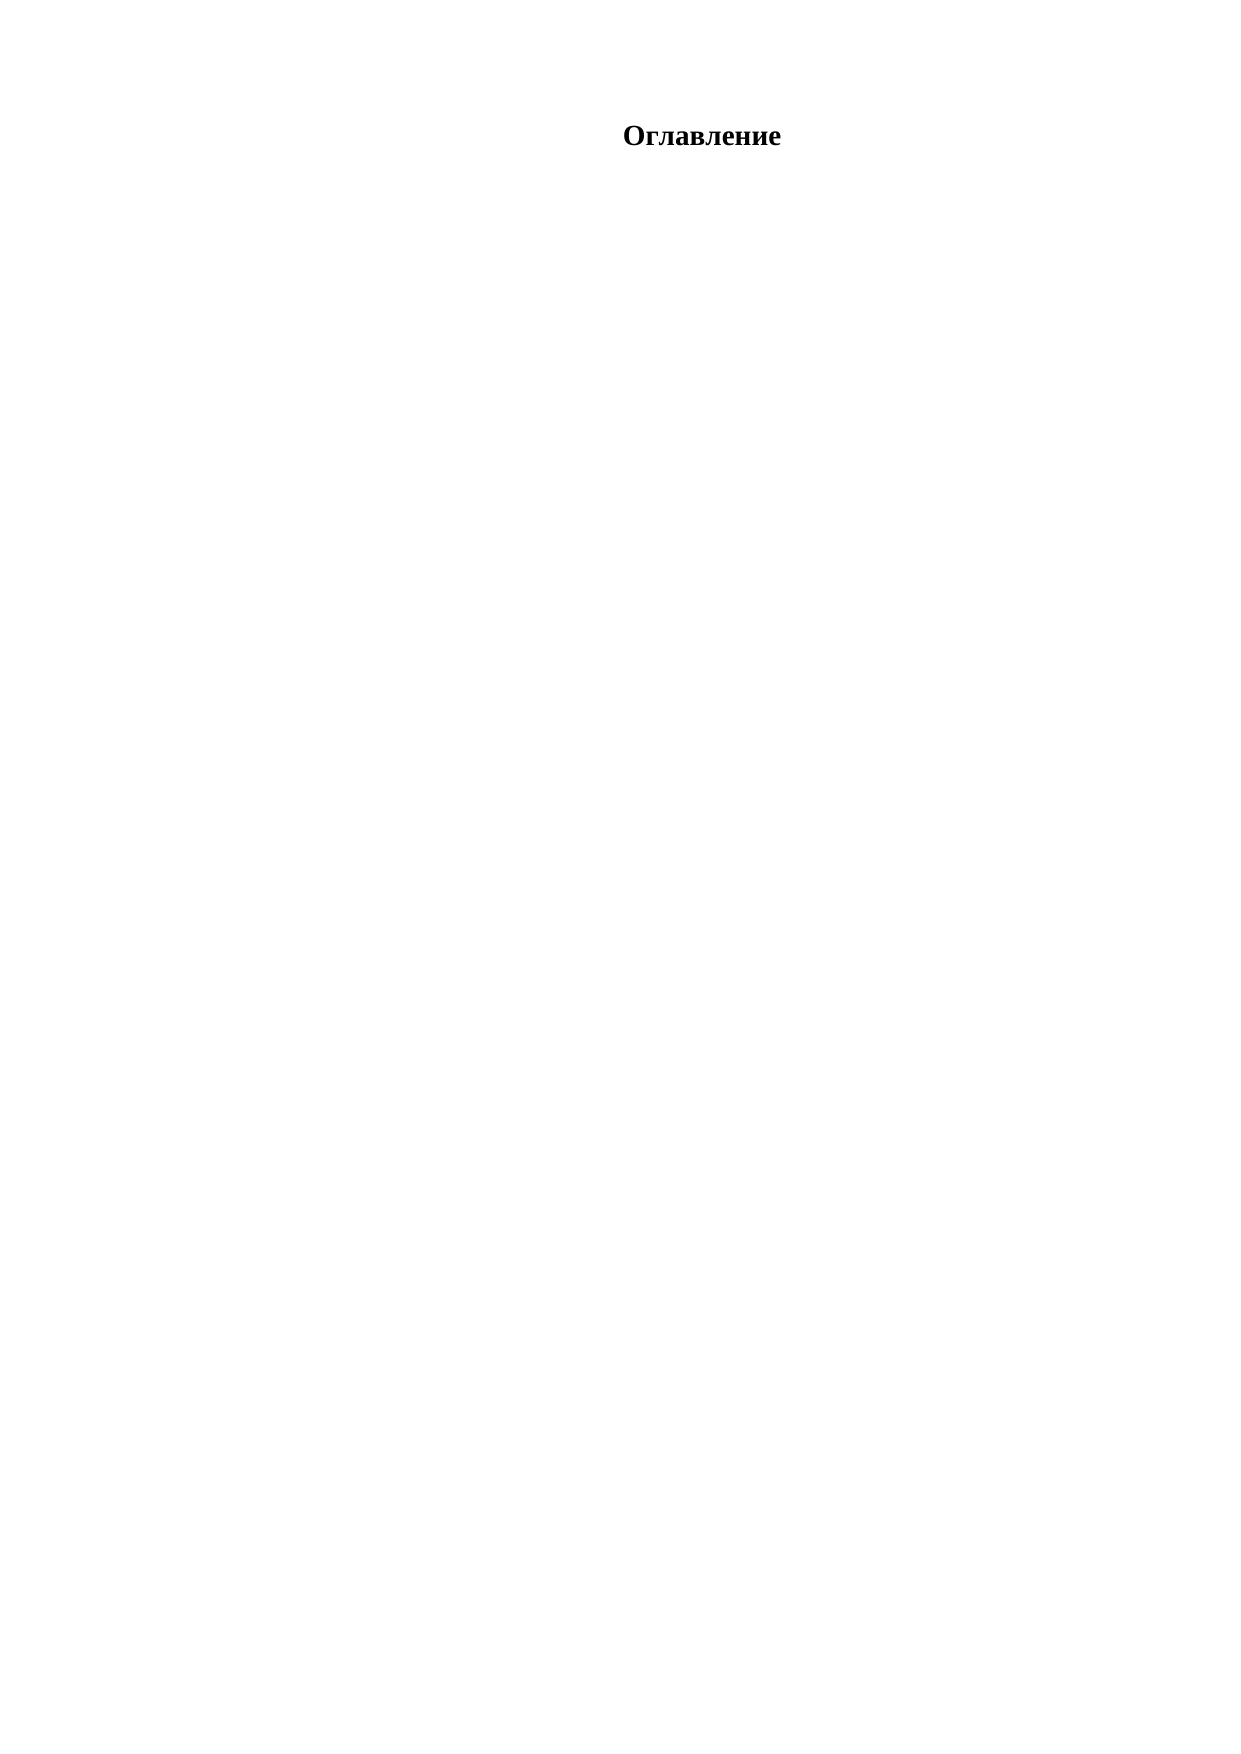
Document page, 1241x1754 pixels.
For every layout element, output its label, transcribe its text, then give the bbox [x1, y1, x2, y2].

text Оглавление [177, 118, 1152, 152]
